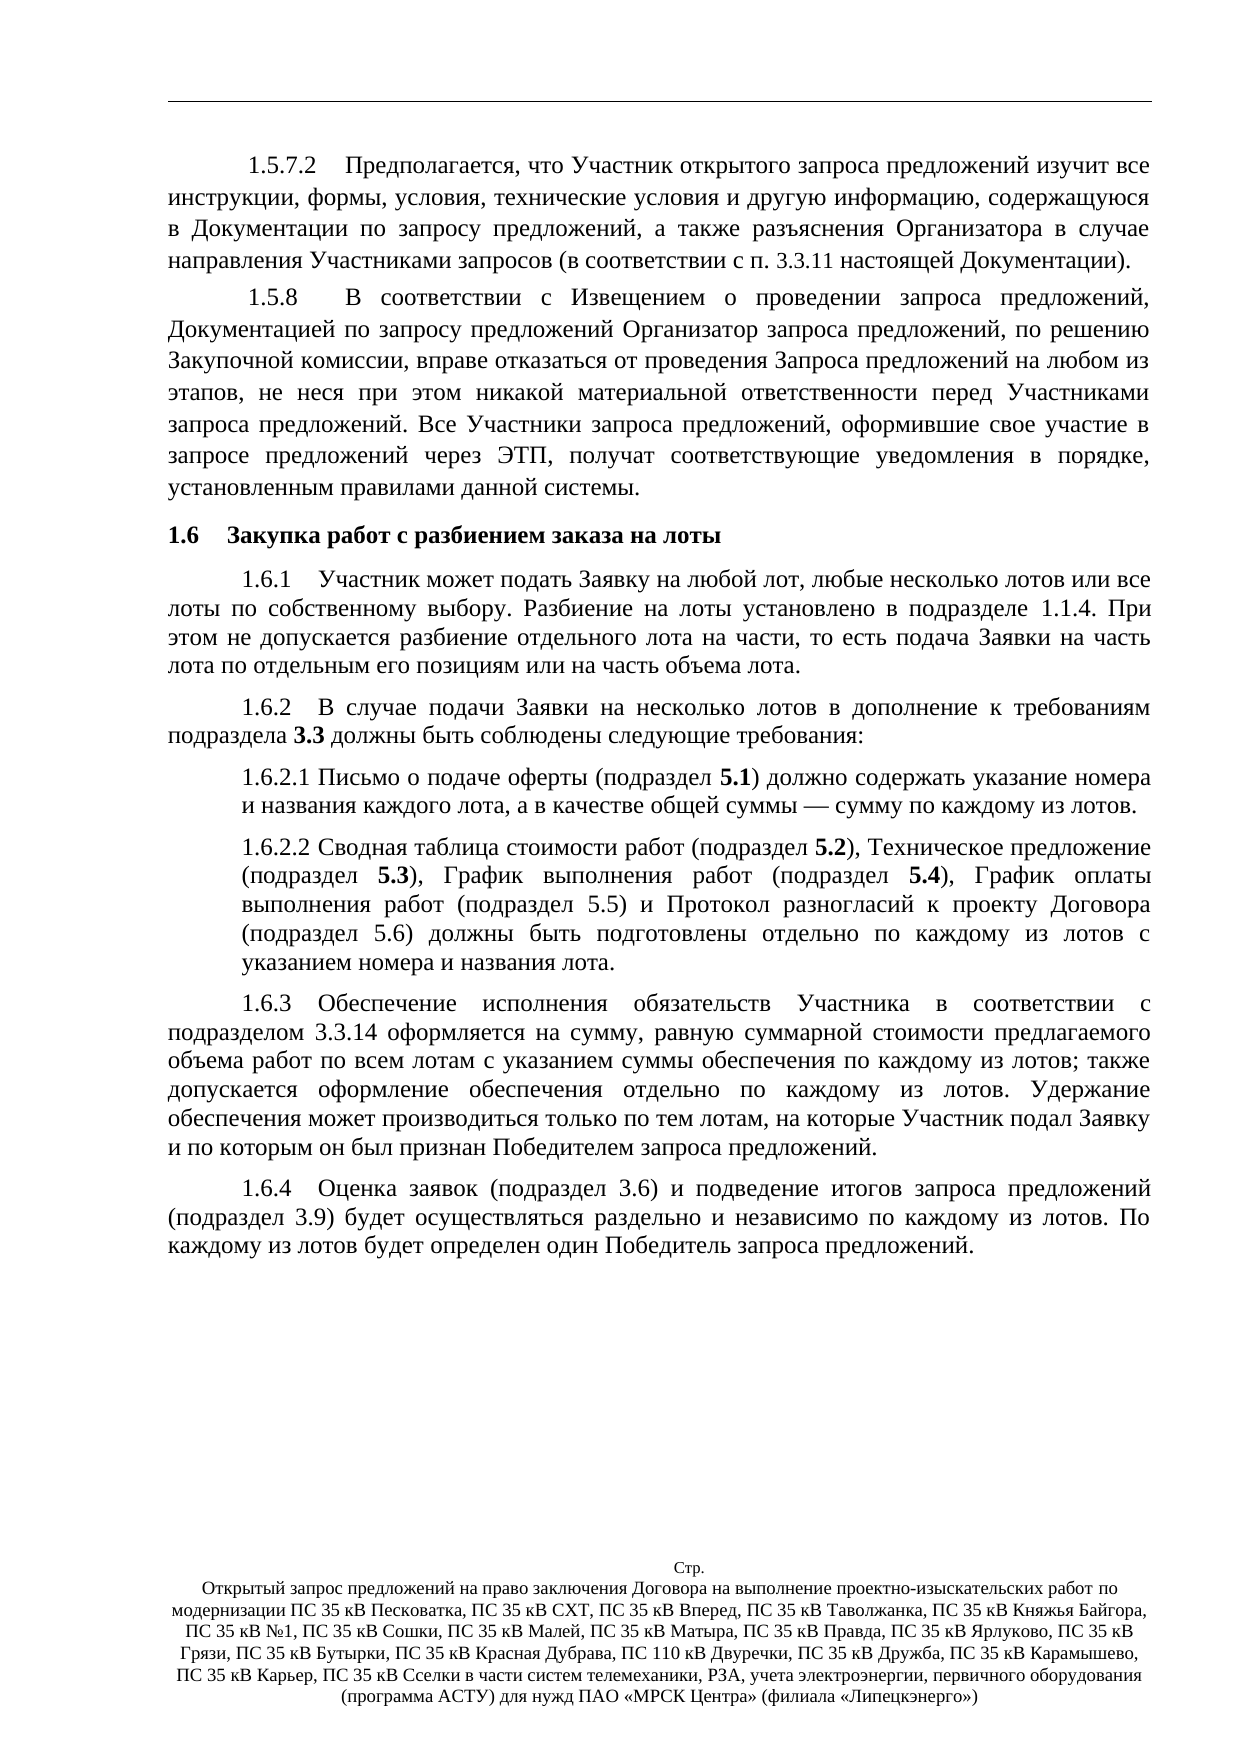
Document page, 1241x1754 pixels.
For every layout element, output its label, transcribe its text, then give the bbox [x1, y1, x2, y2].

subtitle В случае подачи Заявки на несколько лотов в дополнение к требованиям подраздела 3.3 должны быть соблюдены следующие требования: [168, 692, 1152, 749]
subtitle Обеспечение исполнения обязательств Участника в соответствии с подразделом 3.3.14 оформляется на сумму, равную суммарной стоимости предлагаемого объема работ по всем лотам с указанием суммы обеспечения по каждому из лотов; также допускается оформление обеспечения отдельно по каждому из лотов. Удержание обеспечения может производиться только по тем лотам, на которые Участник подал Заявку и по которым он был признан Победителем запроса предложений. [168, 988, 1152, 1160]
list В соответствии с Извещением о проведении запроса предложений, Документацией по запросу предложений Организатор запроса предложений, по решению Закупочной комиссии, вправе отказаться от проведения Запроса предложений на любом из этапов, не неся при этом никакой материальной ответственности перед Участниками запроса предложений. Все Участники запроса предложений, оформившие свое участие в запросе предложений через ЭТП, получат соответствующие уведомления в порядке, установленным правилами данной системы. [168, 282, 1150, 501]
subtitle Письмо о подаче оферты (подраздел 5.1) должно содержать указание номера и названия каждого лота, а в качестве общей суммы — сумму по каждому из лотов. [241, 762, 1152, 819]
subtitle Закупка работ с разбиением заказа на лоты [168, 520, 1152, 549]
subtitle Оценка заявок (подраздел 3.6) и подведение итогов запроса предложений (подраздел 3.9) будет осуществляться раздельно и независимо по каждому из лотов. По каждому из лотов будет определен один Победитель запроса предложений. [168, 1173, 1152, 1259]
subtitle Участник может подать Заявку на любой лот, любые несколько лотов или все лоты по собственному выбору. Разбиение на лоты установлено в подразделе 1.1.4. При этом не допускается разбиение отдельного лота на части, то есть подача Заявки на часть лота по отдельным его позициям или на часть объема лота. [168, 564, 1152, 679]
subtitle Сводная таблица стоимости работ (подраздел 5.2), Техническое предложение (подраздел 5.3), График выполнения работ (подраздел 5.4), График оплаты выполнения работ (подраздел 5.5) и Протокол разногласий к проекту Договора (подраздел 5.6) должны быть подготовлены отдельно по каждому из лотов с указанием номера и названия лота. [241, 832, 1152, 975]
list Предполагается, что Участник открытого запроса предложений изучит все инструкции, формы, условия, технические условия и другую информацию, содержащуюся в Документации по запросу предложений, а также разъяснения Организатора в случае направления Участниками запросов (в соответствии с п. 3.3.11 настоящей Документации). [168, 150, 1150, 273]
